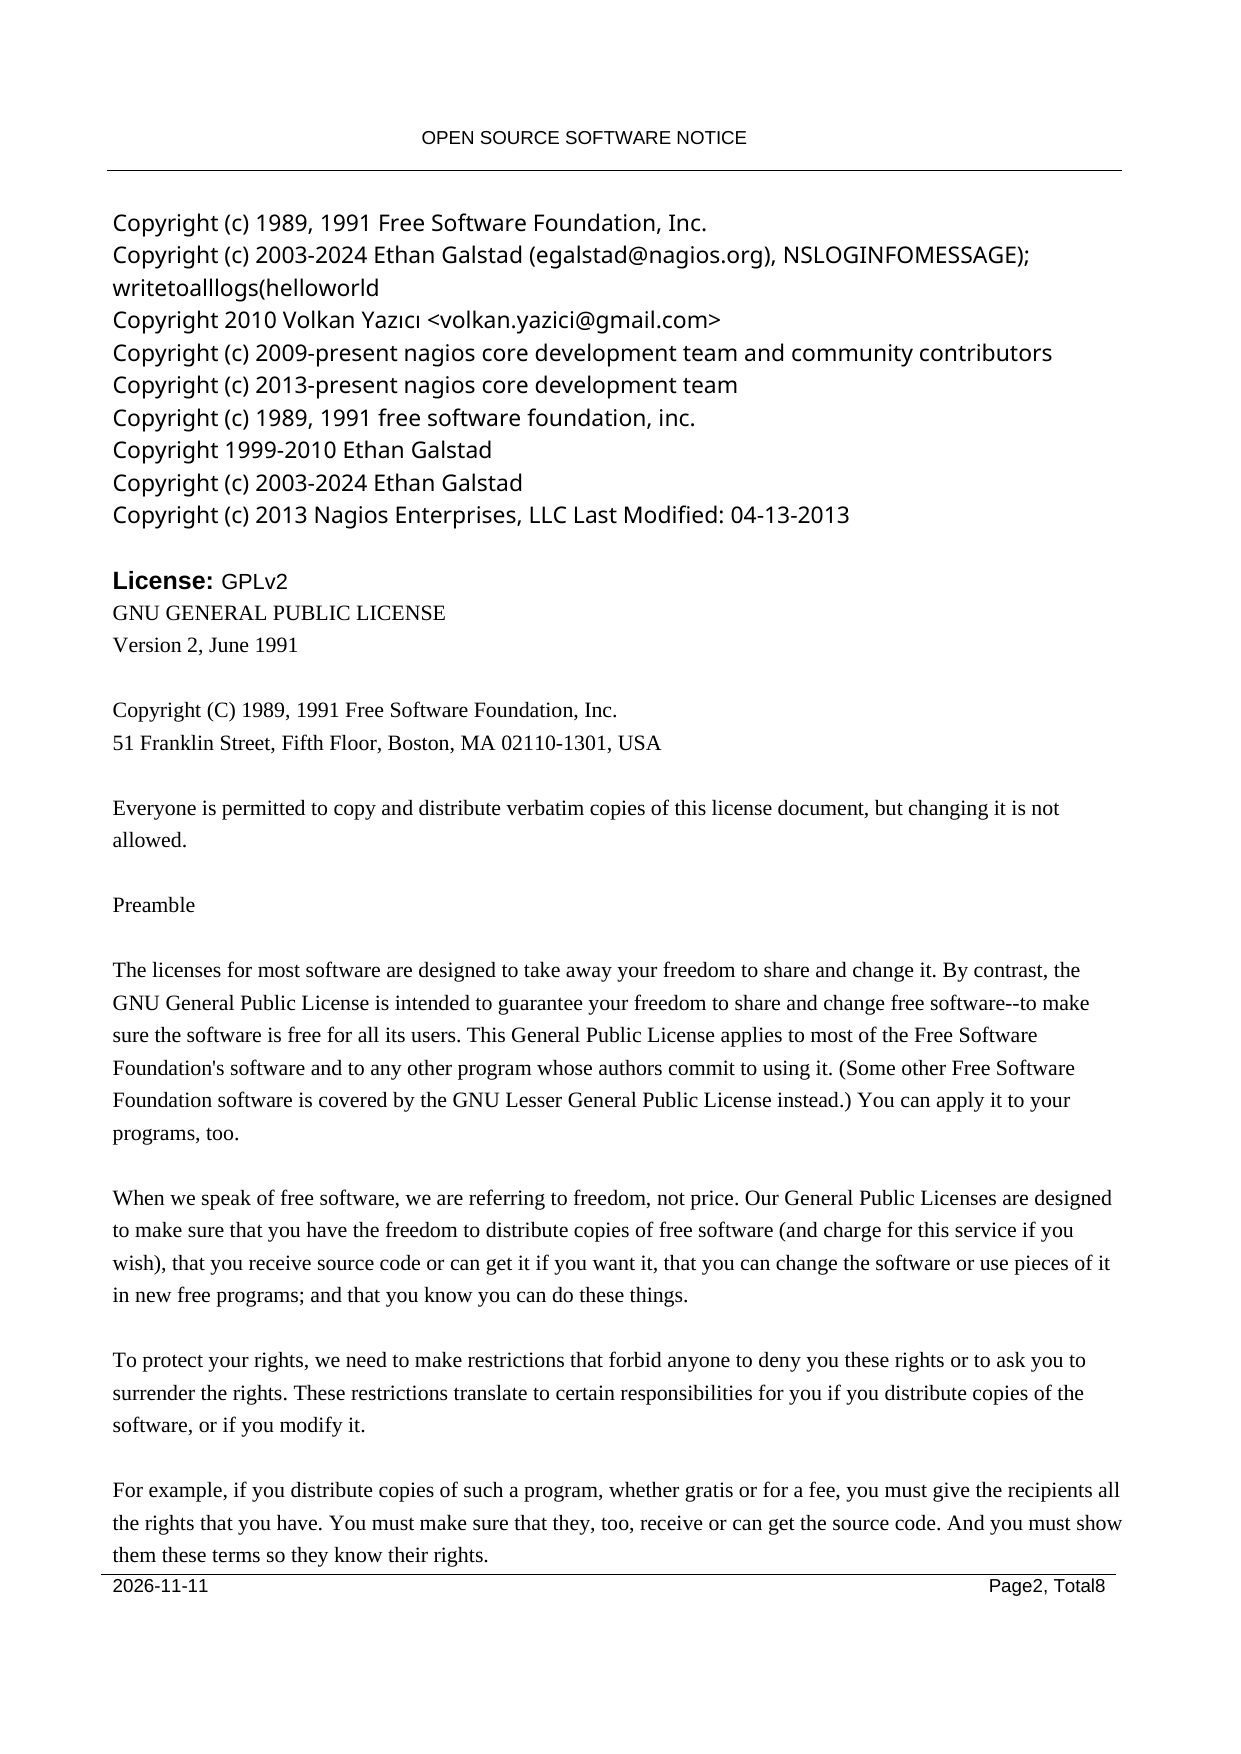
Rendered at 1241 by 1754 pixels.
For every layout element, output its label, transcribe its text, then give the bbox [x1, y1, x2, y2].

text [112, 596, 1128, 1571]
text License: GPLv2 [112, 564, 1128, 596]
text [112, 206, 1128, 564]
